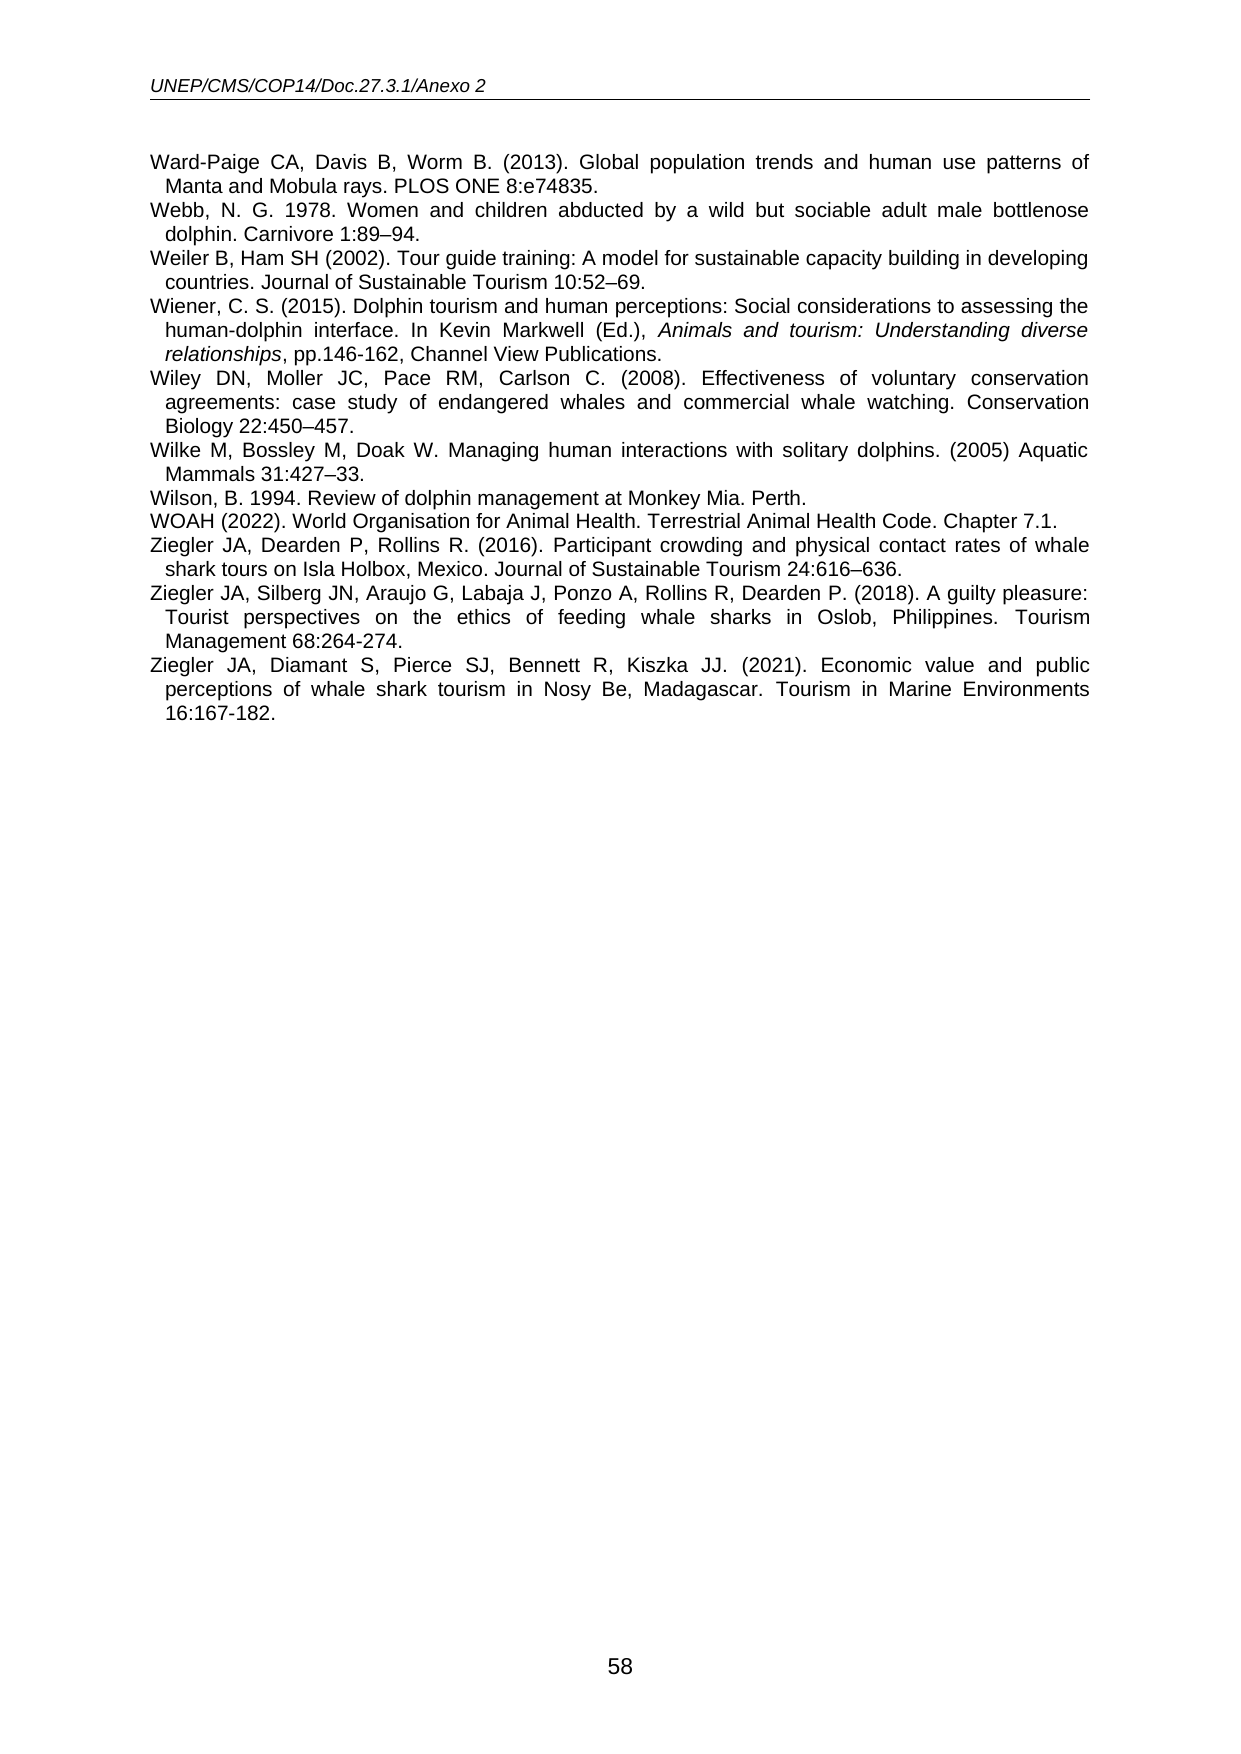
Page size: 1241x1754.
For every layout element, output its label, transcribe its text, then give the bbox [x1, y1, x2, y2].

text Wiener, C. S. (2015). Dolphin tourism and human perceptions: Social considerations to assessing the human-dolphin interface. In Kevin Markwell (Ed.), Animals and tourism: Understanding diverse relationships, pp.146-162, Channel View Publications. [150, 294, 1090, 366]
text Wilke M, Bossley M, Doak W. Managing human interactions with solitary dolphins. (2005) Aquatic Mammals 31:427–33. [150, 437, 1090, 485]
text Ziegler JA, Dearden P, Rollins R. (2016). Participant crowding and physical contact rates of whale shark tours on Isla Holbox, Mexico. Journal of Sustainable Tourism 24:616–636. [150, 533, 1090, 581]
text WOAH (2022). World Organisation for Animal Health. Terrestrial Animal Health Code. Chapter 7.1. [150, 509, 1090, 533]
text Ziegler JA, Diamant S, Pierce SJ, Bennett R, Kiszka JJ. (2021). Economic value and public perceptions of whale shark tourism in Nosy Be, Madagascar. Tourism in Marine Environments 16:167-182. [150, 653, 1090, 725]
text Webb, N. G. 1978. Women and children abducted by a wild but sociable adult male bottlenose dolphin. Carnivore 1:89–94. [150, 198, 1090, 246]
text Wiley DN, Moller JC, Pace RM, Carlson C. (2008). Effectiveness of voluntary conservation agreements: case study of endangered whales and commercial whale watching. Conservation Biology 22:450–457. [150, 366, 1090, 437]
text Weiler B, Ham SH (2002). Tour guide training: A model for sustainable capacity building in developing countries. Journal of Sustainable Tourism 10:52–69. [150, 246, 1090, 294]
text Wilson, B. 1994. Review of dolphin management at Monkey Mia. Perth. [150, 485, 1090, 509]
text Ward-Paige CA, Davis B, Worm B. (2013). Global population trends and human use patterns of Manta and Mobula rays. PLOS ONE 8:e74835. [150, 150, 1090, 198]
text Ziegler JA, Silberg JN, Araujo G, Labaja J, Ponzo A, Rollins R, Dearden P. (2018). A guilty pleasure: Tourist perspectives on the ethics of feeding whale sharks in Oslob, Philippines. Tourism Management 68:264-274. [150, 581, 1090, 653]
